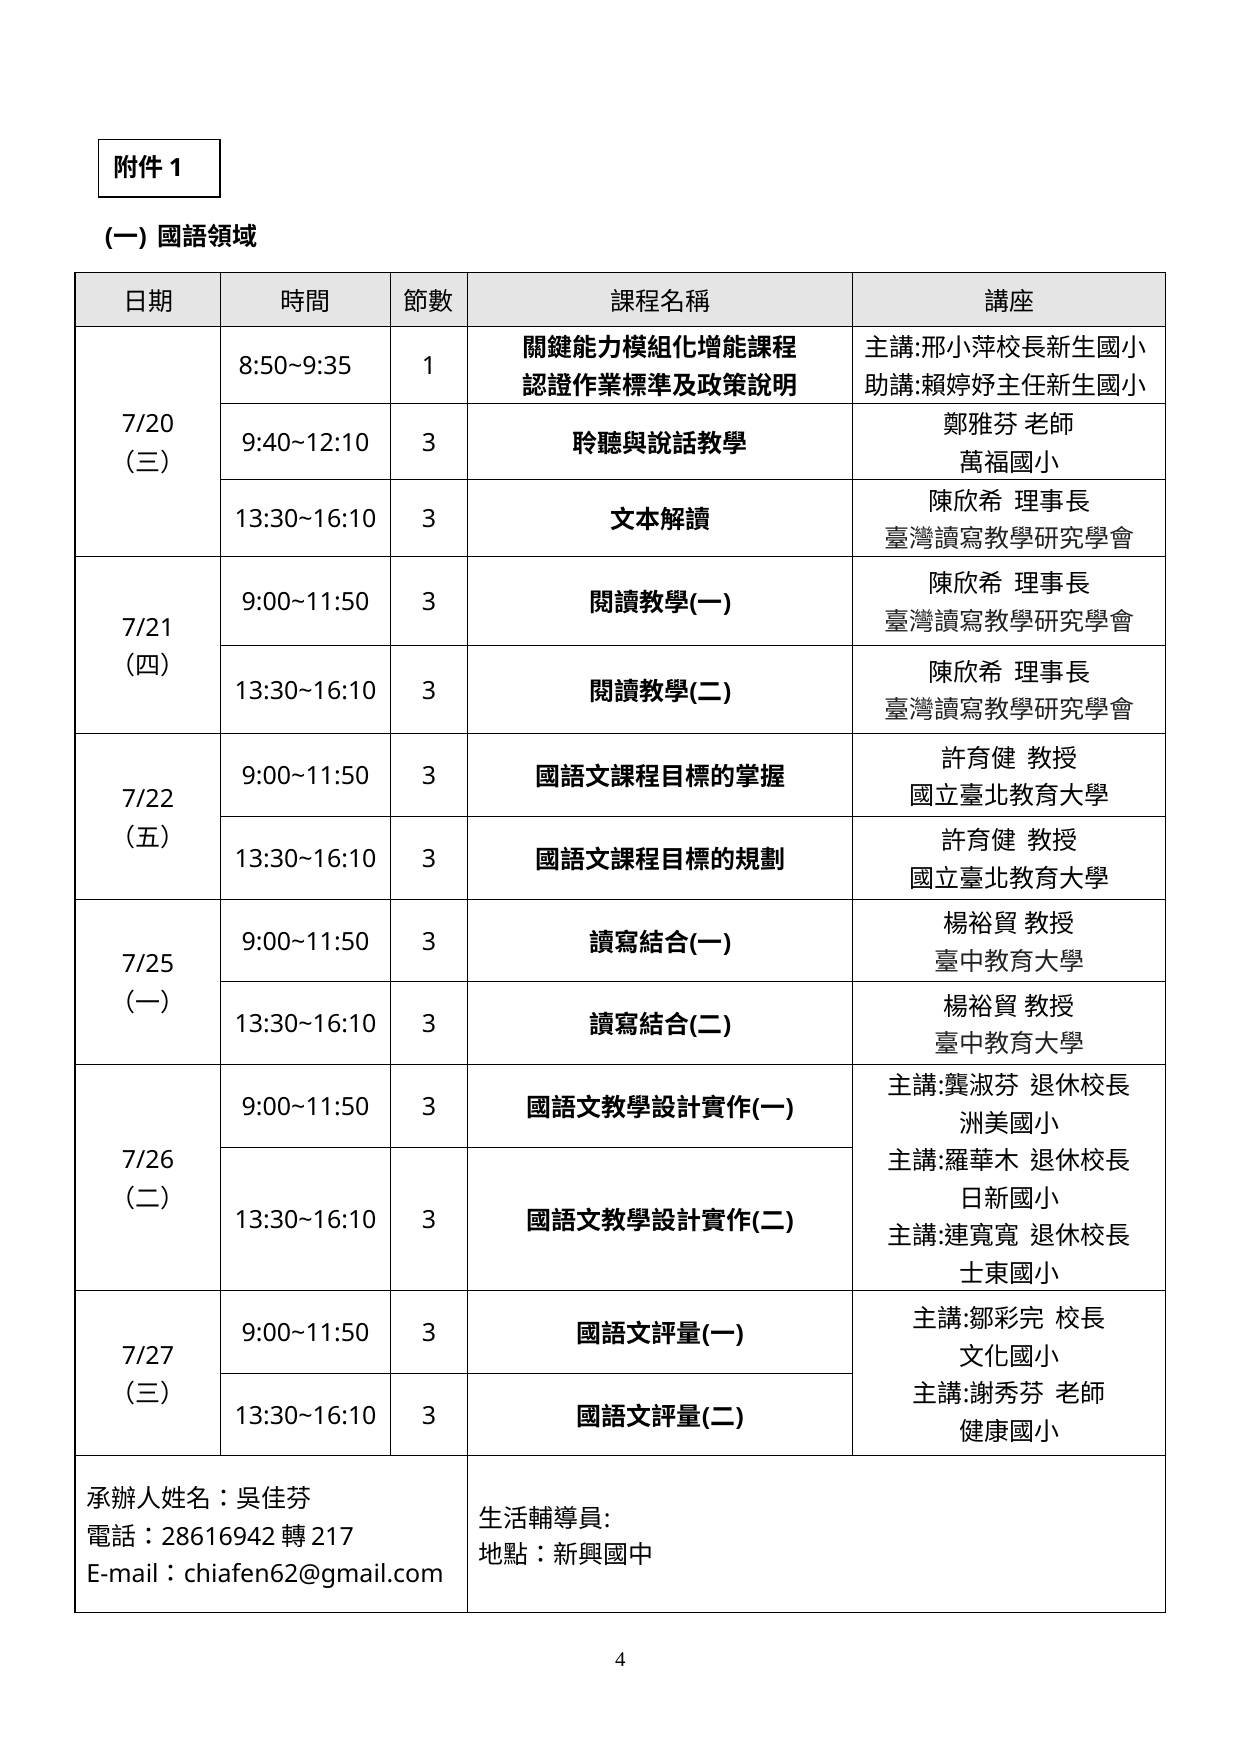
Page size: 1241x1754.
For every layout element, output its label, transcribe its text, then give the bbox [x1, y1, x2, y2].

table_cell 承辦人姓名：吳佳芬 電話：28616942轉217 E-mail：chiafen62@gmail.com [76, 1456, 467, 1612]
table_cell 陳欣希 理事長 臺灣讀寫教學研究學會 [853, 646, 1165, 733]
table_cell 陳欣希 理事長 臺灣讀寫教學研究學會 [853, 480, 1165, 556]
table_cell 3 [391, 646, 467, 733]
table_cell 7/20（三） [76, 327, 220, 556]
table_cell 國語文教學設計實作(二) [468, 1148, 852, 1290]
table_cell 7/27（三） [76, 1291, 220, 1455]
table_cell 閱讀教學(二) [468, 646, 852, 733]
table_header 日期 [76, 273, 220, 326]
table_cell 7/25（一） [76, 900, 220, 1064]
table_cell 3 [391, 404, 467, 479]
table_cell 3 [391, 734, 467, 816]
table_cell 3 [391, 1291, 467, 1373]
table_cell 主講:鄒彩完 校長 文化國小 主講:謝秀芬 老師 健康國小 [853, 1291, 1165, 1455]
table_cell 1 [391, 327, 467, 402]
table_header 課程名稱 [468, 273, 852, 326]
table_cell 國語文評量(二) [468, 1374, 852, 1455]
table_cell 13:30~16:10 [221, 982, 390, 1064]
table_cell 國語文課程目標的規劃 [468, 817, 852, 898]
table_cell 文本解讀 [468, 480, 852, 556]
table_cell 9:00~11:50 [221, 557, 390, 644]
table_cell 7/22（五） [76, 734, 220, 898]
table_cell 9:00~11:50 [221, 734, 390, 816]
table_cell 3 [391, 480, 467, 556]
table_cell 國語文課程目標的掌握 [468, 734, 852, 816]
table_cell 9:00~11:50 [221, 1291, 390, 1373]
table_cell 主講:邢小萍校長新生國小 助講:賴婷妤主任新生國小 [853, 327, 1165, 402]
table_cell 鄭雅芬 老師 萬福國小 [853, 404, 1165, 479]
table_cell 9:00~11:50 [221, 1065, 390, 1147]
table_cell 3 [391, 900, 467, 981]
table_cell 7/21（四） [76, 557, 220, 733]
table_cell 楊裕貿 教授 臺中教育大學 [853, 900, 1165, 981]
table_cell 陳欣希 理事長 臺灣讀寫教學研究學會 [853, 557, 1165, 644]
table_cell 許育健 教授 國立臺北教育大學 [853, 734, 1165, 816]
table_cell 13:30~16:10 [221, 817, 390, 898]
table_cell 13:30~16:10 [221, 1374, 390, 1455]
table_cell 國語文教學設計實作(一) [468, 1065, 852, 1147]
table_cell 閱讀教學(一) [468, 557, 852, 644]
table_cell 13:30~16:10 [221, 1148, 390, 1290]
table_cell 讀寫結合(一) [468, 900, 852, 981]
table_cell 生活輔導員: 地點：新興國中 [468, 1456, 1165, 1612]
table_cell 聆聽與說話教學 [468, 404, 852, 479]
table_header 節數 [391, 273, 467, 326]
list 國語領域 [104, 215, 1165, 253]
table_cell 讀寫結合(二) [468, 982, 852, 1064]
table_cell 3 [391, 1065, 467, 1147]
table_cell 3 [391, 982, 467, 1064]
table_cell 許育健 教授 國立臺北教育大學 [853, 817, 1165, 898]
table_cell 9:40~12:10 [221, 404, 390, 479]
table_cell 主講:龔淑芬 退休校長 洲美國小 主講:羅華木 退休校長 日新國小 主講:連寬寬 退休校長 士東國小 [853, 1065, 1165, 1290]
table_cell 9:00~11:50 [221, 900, 390, 981]
table_cell 3 [391, 817, 467, 898]
table_cell 關鍵能力模組化增能課程 認證作業標準及政策說明 [468, 327, 852, 402]
table_cell 3 [391, 557, 467, 644]
table_header 講座 [853, 273, 1165, 326]
table_cell 楊裕貿 教授 臺中教育大學 [853, 982, 1165, 1064]
table_cell 13:30~16:10 [221, 646, 390, 733]
table_cell 13:30~16:10 [221, 480, 390, 556]
table_cell 3 [391, 1148, 467, 1290]
table_cell 國語文評量(一) [468, 1291, 852, 1373]
table_cell 8:50~9:35 [221, 327, 390, 402]
table_header 時間 [221, 273, 390, 326]
table_cell 3 [391, 1374, 467, 1455]
table_cell 7/26（二） [76, 1065, 220, 1290]
